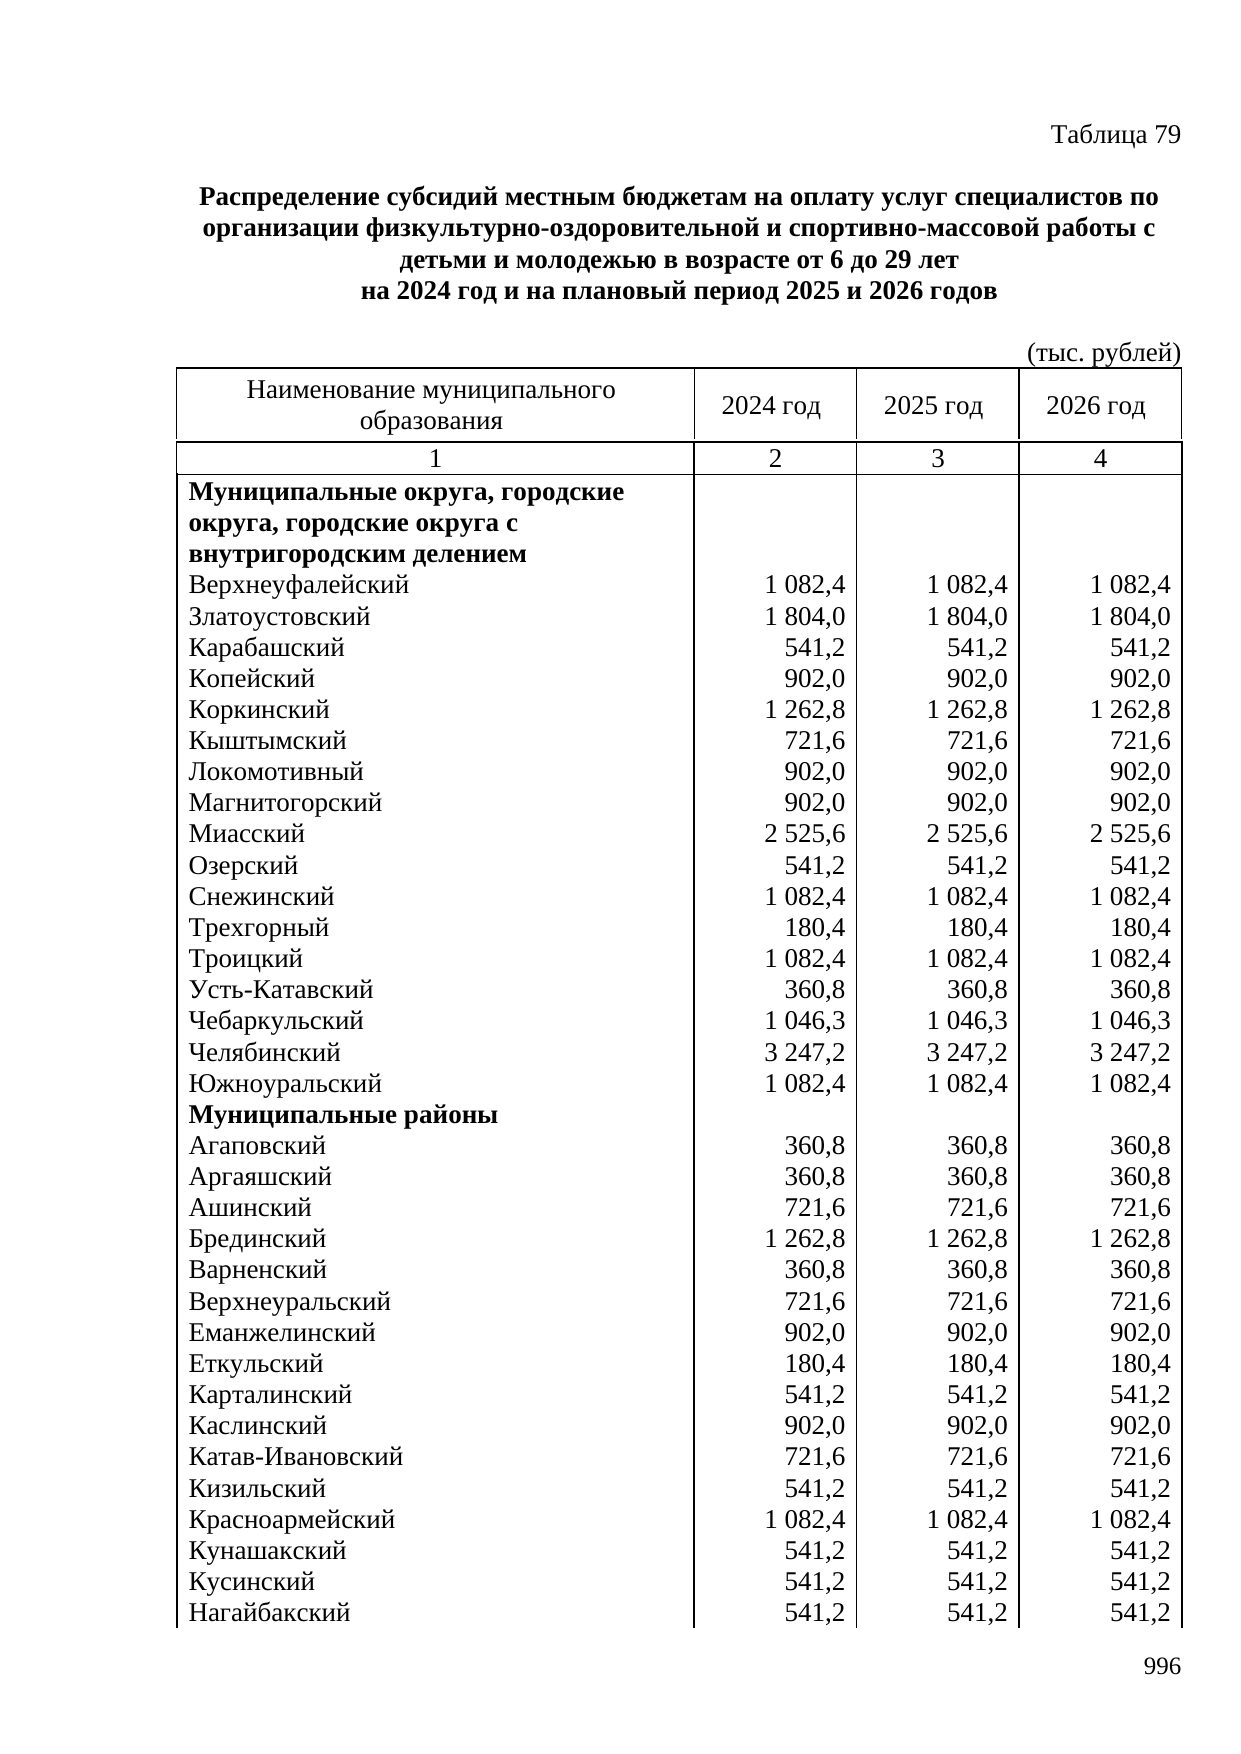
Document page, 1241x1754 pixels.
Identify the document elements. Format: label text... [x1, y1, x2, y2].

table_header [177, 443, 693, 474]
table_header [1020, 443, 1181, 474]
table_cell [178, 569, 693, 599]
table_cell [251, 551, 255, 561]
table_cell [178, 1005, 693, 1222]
text Распределение субсидий местным бюджетам на оплату услуг специалистов по организации физкультурно-оздоровительной и спортивно-массовой работы с детьми и молодежью в возрасте от 6 до 29 лет [177, 180, 1181, 274]
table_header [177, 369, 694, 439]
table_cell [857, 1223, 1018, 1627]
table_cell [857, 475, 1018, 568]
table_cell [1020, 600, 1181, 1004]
text на 2024 год и на плановый период 2025 и 2026 годов [177, 274, 1181, 305]
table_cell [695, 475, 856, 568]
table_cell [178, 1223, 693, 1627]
text Таблица 79 [177, 118, 1181, 149]
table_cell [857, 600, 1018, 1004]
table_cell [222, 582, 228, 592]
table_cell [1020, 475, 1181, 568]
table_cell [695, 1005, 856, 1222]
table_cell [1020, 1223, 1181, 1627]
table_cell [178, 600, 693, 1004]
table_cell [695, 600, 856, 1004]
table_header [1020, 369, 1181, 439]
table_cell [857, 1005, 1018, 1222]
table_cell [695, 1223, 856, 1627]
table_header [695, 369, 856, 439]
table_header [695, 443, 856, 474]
text (тыс. рублей) [177, 336, 1181, 367]
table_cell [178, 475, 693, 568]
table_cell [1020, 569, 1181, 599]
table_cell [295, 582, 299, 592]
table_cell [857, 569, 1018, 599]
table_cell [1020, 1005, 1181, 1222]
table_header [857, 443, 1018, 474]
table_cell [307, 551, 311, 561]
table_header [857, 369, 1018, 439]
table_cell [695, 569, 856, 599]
